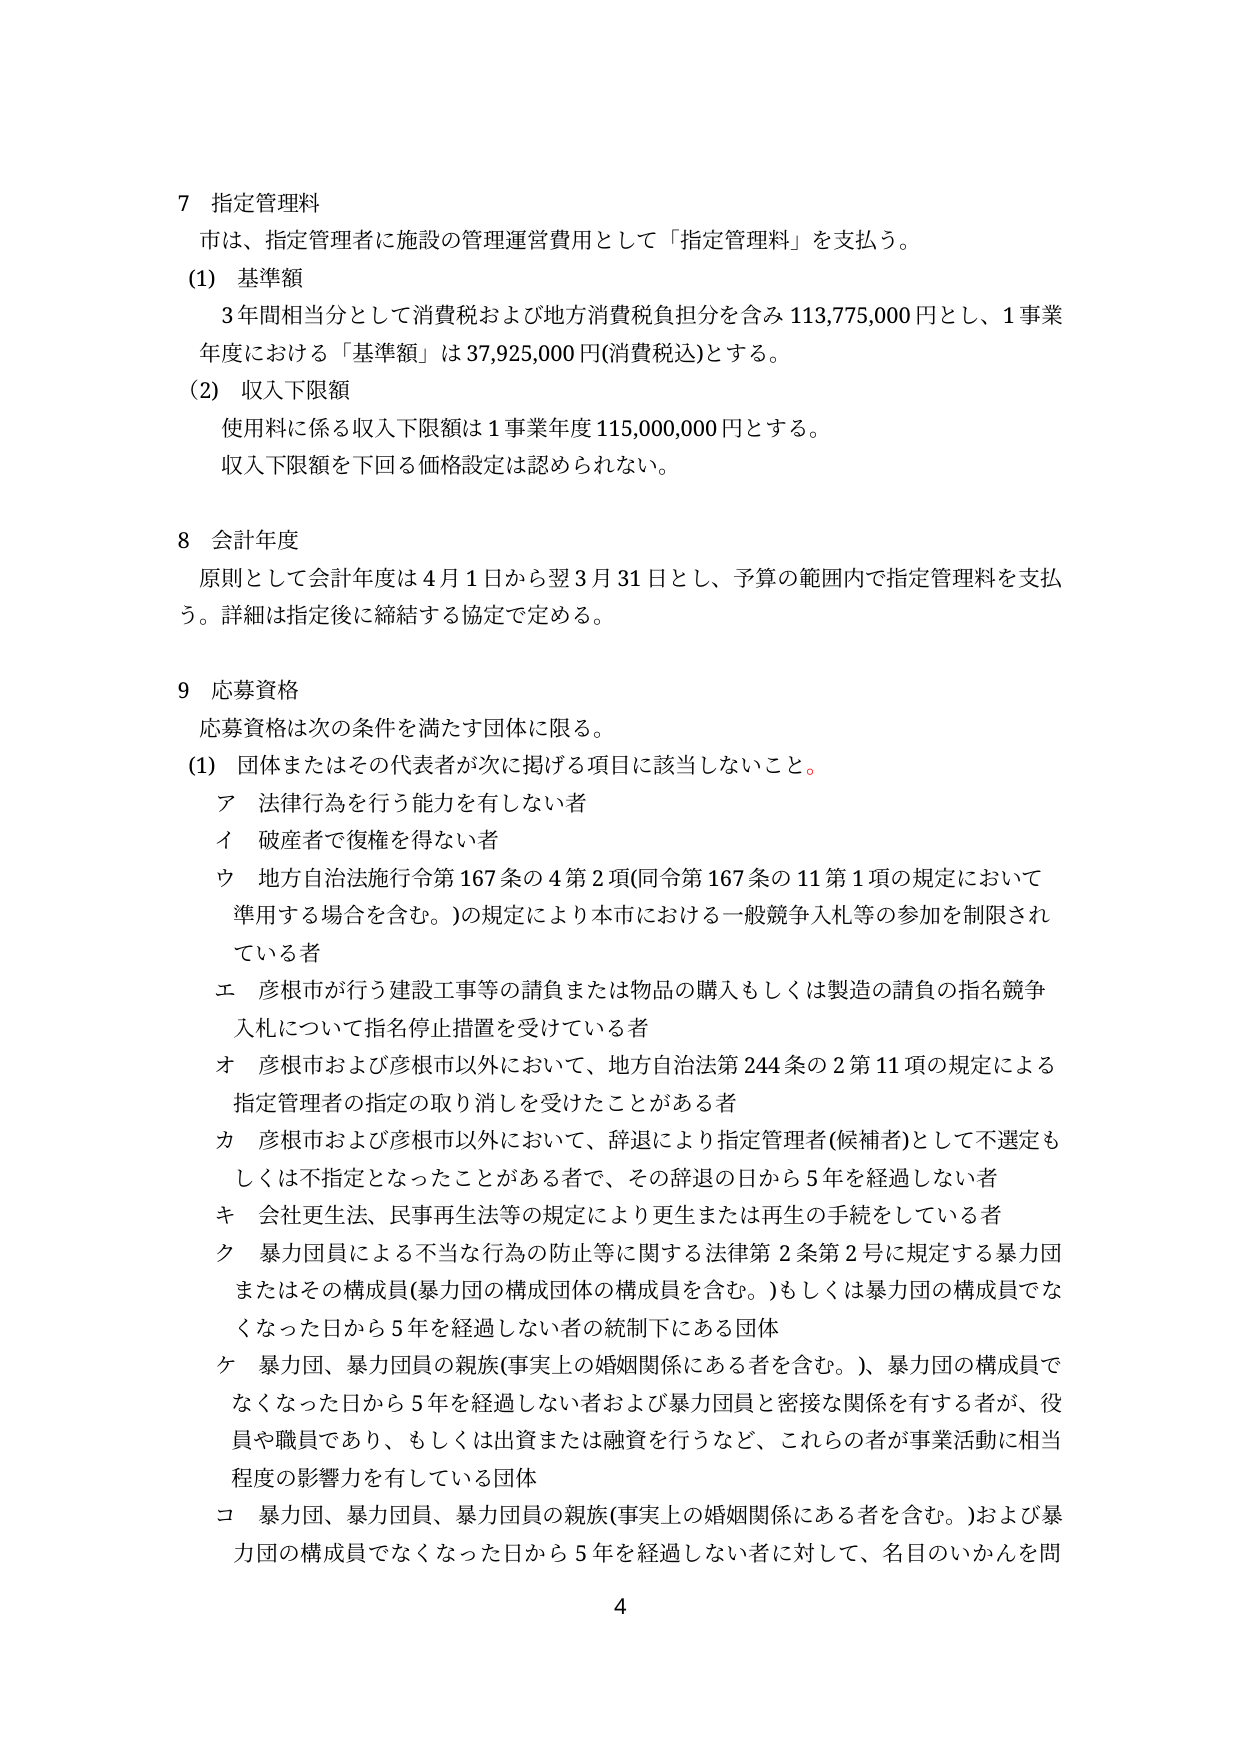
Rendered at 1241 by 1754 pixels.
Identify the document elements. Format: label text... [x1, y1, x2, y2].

text 収入下限額を下回る価格設定は認められない。 [177, 446, 1063, 483]
text エ 彦根市が行う建設工事等の請負または物品の購入もしくは製造の請負の指名競争入札について指名停止措置を受けている者 [214, 971, 1063, 1046]
text 使用料に係る収入下限額は1事業年度115,000,000円とする。 [177, 408, 1063, 446]
text 7 指定管理料 [177, 183, 1063, 221]
text ア 法律行為を行う能力を有しない者 [215, 783, 1063, 821]
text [214, 1496, 1063, 1571]
text 原則として会計年度は4月1日から翌3月31日とし、予算の範囲内で指定管理料を支払う。詳細は指定後に締結する協定で定める。 [177, 558, 1063, 633]
text 応募資格は次の条件を満たす団体に限る。 [177, 708, 1063, 746]
text 9 応募資格 [177, 671, 1063, 708]
text ク 暴力団員による不当な行為の防止等に関する法律第2条第2号に規定する暴力団またはその構成員(暴力団の構成団体の構成員を含む。)もしくは暴力団の構成員でなくなった日から5年を経過しない者の統制下にある団体 [214, 1233, 1063, 1346]
text 3年間相当分として消費税および地方消費税負担分を含み113,775,000円とし、1事業年度における「基準額」は37,925,000円(消費税込)とする。 [199, 296, 1063, 371]
text キ 会社更生法、民事再生法等の規定により更生または再生の手続をしている者 [177, 1196, 1063, 1233]
text 市は、指定管理者に施設の管理運営費用として「指定管理料」を支払う。 [177, 221, 1063, 258]
text カ 彦根市および彦根市以外において、辞退により指定管理者(候補者)として不選定もしくは不指定となったことがある者で、その辞退の日から5年を経過しない者 [214, 1121, 1063, 1196]
text イ 破産者で復権を得ない者 [177, 821, 1063, 858]
text 8 会計年度 [177, 521, 1063, 558]
text ケ 暴力団、暴力団員の親族(事実上の婚姻関係にある者を含む。)、暴力団の構成員でなくなった日から5年を経過しない者および暴力団員と密接な関係を有する者が、役員や職員であり、もしくは出資または融資を行うなど、これらの者が事業活動に相当程度の影響力を有している団体 [215, 1346, 1063, 1496]
text ウ 地方自治法施行令第167条の4第2項(同令第167条の11第1項の規定において準用する場合を含む。)の規定により本市における一般競争入札等の参加を制限されている者 [214, 858, 1063, 971]
text (1) 基準額 [177, 258, 1063, 296]
text （2) 収入下限額 [177, 371, 1063, 408]
text (1) 団体またはその代表者が次に掲げる項目に該当しないこと。 [177, 746, 1063, 783]
text オ 彦根市および彦根市以外において、地方自治法第244条の2第11項の規定による指定管理者の指定の取り消しを受けたことがある者 [214, 1046, 1063, 1121]
